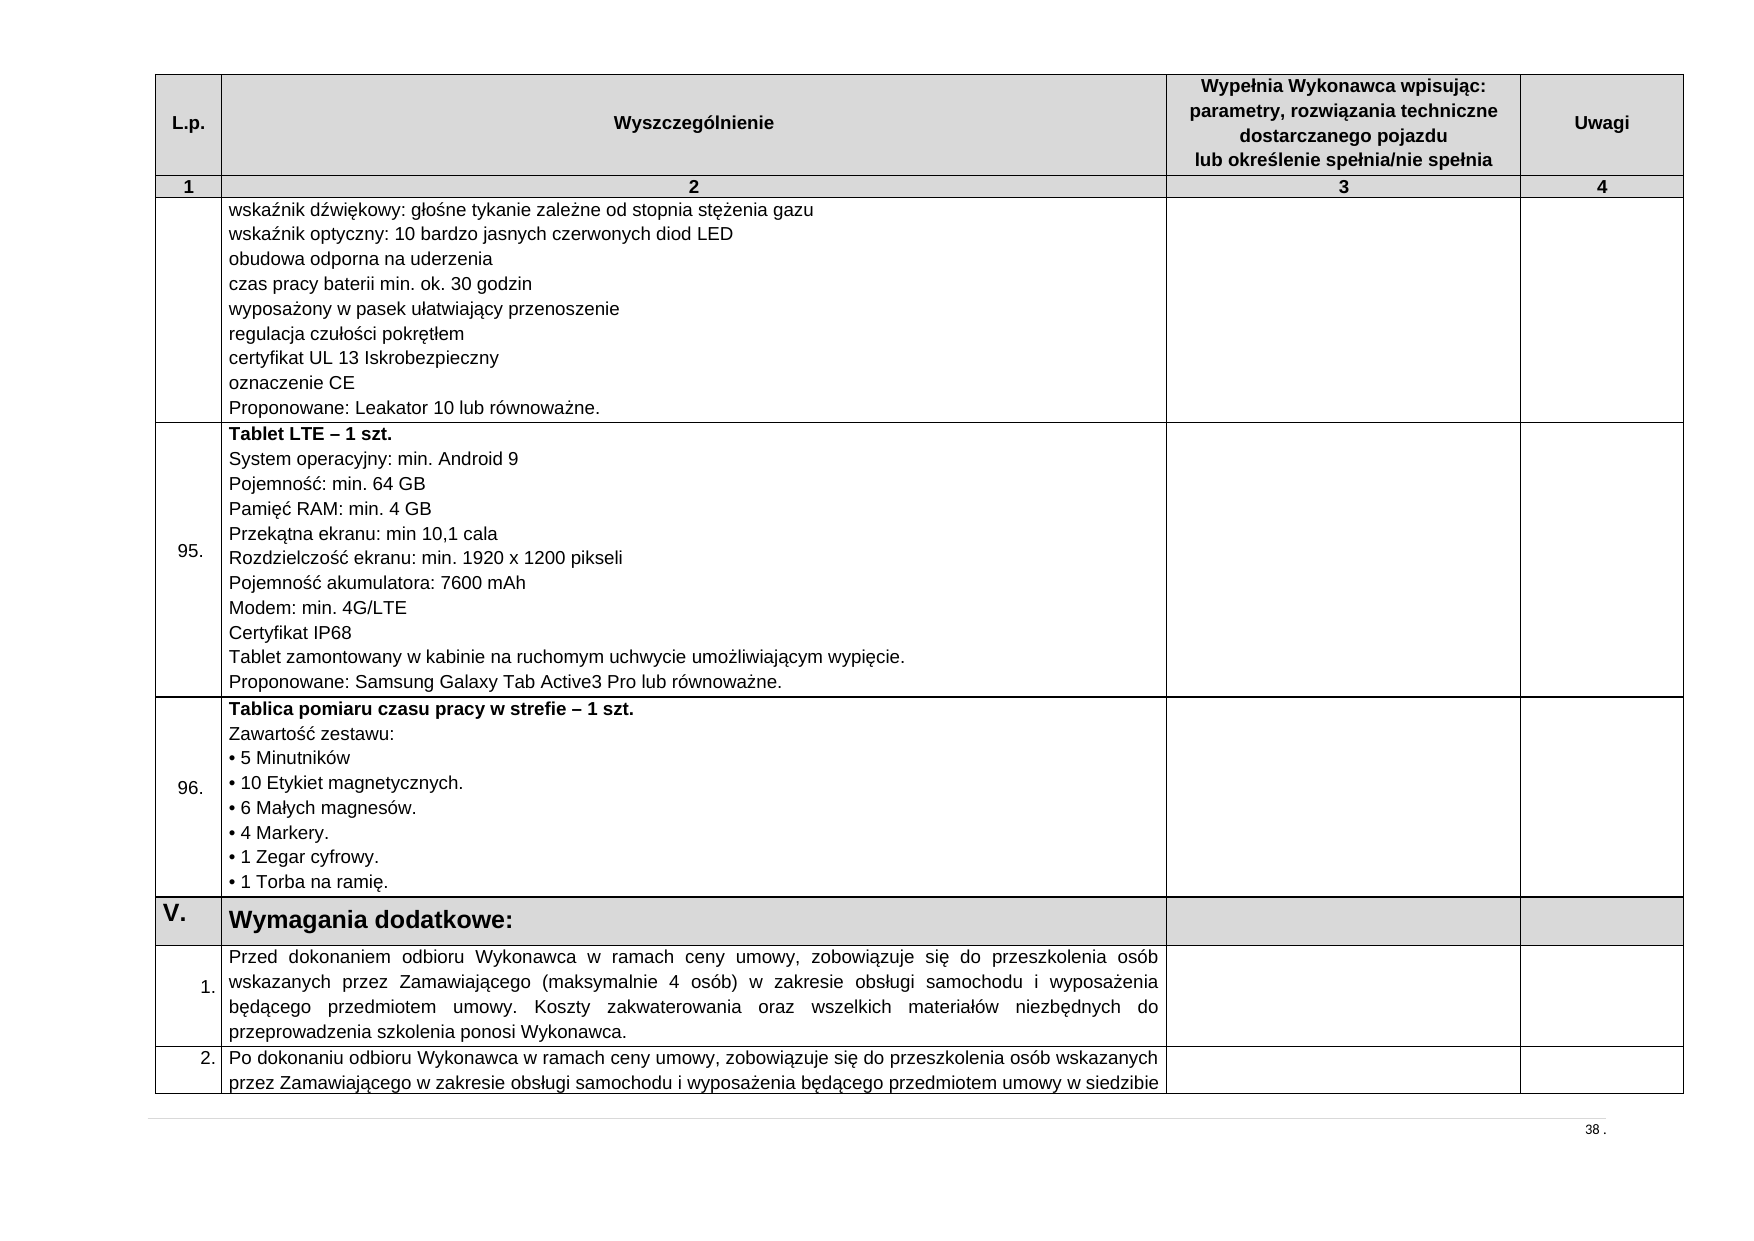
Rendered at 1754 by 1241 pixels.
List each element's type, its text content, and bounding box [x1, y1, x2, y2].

table_cell [156, 698, 221, 896]
table_cell [1167, 423, 1520, 696]
table_cell 2 [222, 176, 1166, 197]
table_header Wyszczególnienie [222, 75, 1166, 175]
table_cell Wymagania dodatkowe: [222, 898, 1166, 945]
table_cell 3 [1167, 176, 1520, 197]
table_cell Tablet LTE – 1 szt. System operacyjny: min. Android 9 Pojemność: min. 64 GB Pamięć RAM: min. 4 GB Przekątna ekranu: min 10,1 cala Rozdzielczość ekranu: min. 1920 x 1200 pikseli Pojemność akumulatora: 7600 mAh Modem: min. 4G/LTE Certyfikat IP68 Tablet zamontowany w kabinie na ruchomym uchwycie umożliwiającym wypięcie. Proponowane: Samsung Galaxy Tab Active3 Pro lub równoważne. [222, 423, 1166, 696]
table_cell [1521, 898, 1683, 945]
table_cell [156, 198, 221, 422]
table_cell [1521, 1047, 1683, 1093]
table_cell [222, 198, 1166, 422]
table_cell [222, 1047, 1166, 1093]
table_cell [1521, 698, 1683, 896]
table_header Wypełnia Wykonawca wpisując: parametry, rozwiązania techniczne dostarczanego pojazdu lub określenie spełnia/nie spełnia [1167, 75, 1520, 175]
table_cell [1521, 198, 1683, 422]
table_cell [156, 946, 221, 1046]
table_cell Tablica pomiaru czasu pracy w strefie – 1 szt. Zawartość zestawu: • 5 Minutników • 10 Etykiet magnetycznych. • 6 Małych magnesów. • 4 Markery. • 1 Zegar cyfrowy. • 1 Torba na ramię. [222, 698, 1166, 896]
table_cell [1167, 198, 1520, 422]
table_cell 4 [1521, 176, 1683, 197]
table_cell [1167, 898, 1520, 945]
table_cell [156, 1047, 221, 1093]
table_header L.p. [156, 75, 221, 175]
table_cell [1167, 698, 1520, 896]
table_cell V. [156, 898, 221, 945]
table_cell Przed dokonaniem odbioru Wykonawca w ramach ceny umowy, zobowiązuje się do przeszkolenia osób wskazanych przez Zamawiającego (maksymalnie 4 osób) w zakresie obsługi samochodu i wyposażenia będącego przedmiotem umowy. Koszty zakwaterowania oraz wszelkich materiałów niezbędnych do przeprowadzenia szkolenia ponosi Wykonawca. [222, 946, 1166, 1046]
table_cell 1 [156, 176, 221, 197]
table_cell [156, 423, 221, 696]
table_cell [1167, 946, 1520, 1046]
table_cell [1167, 1047, 1520, 1093]
table_header Uwagi [1521, 75, 1683, 175]
table_cell [1521, 423, 1683, 696]
table_cell [1521, 946, 1683, 1046]
